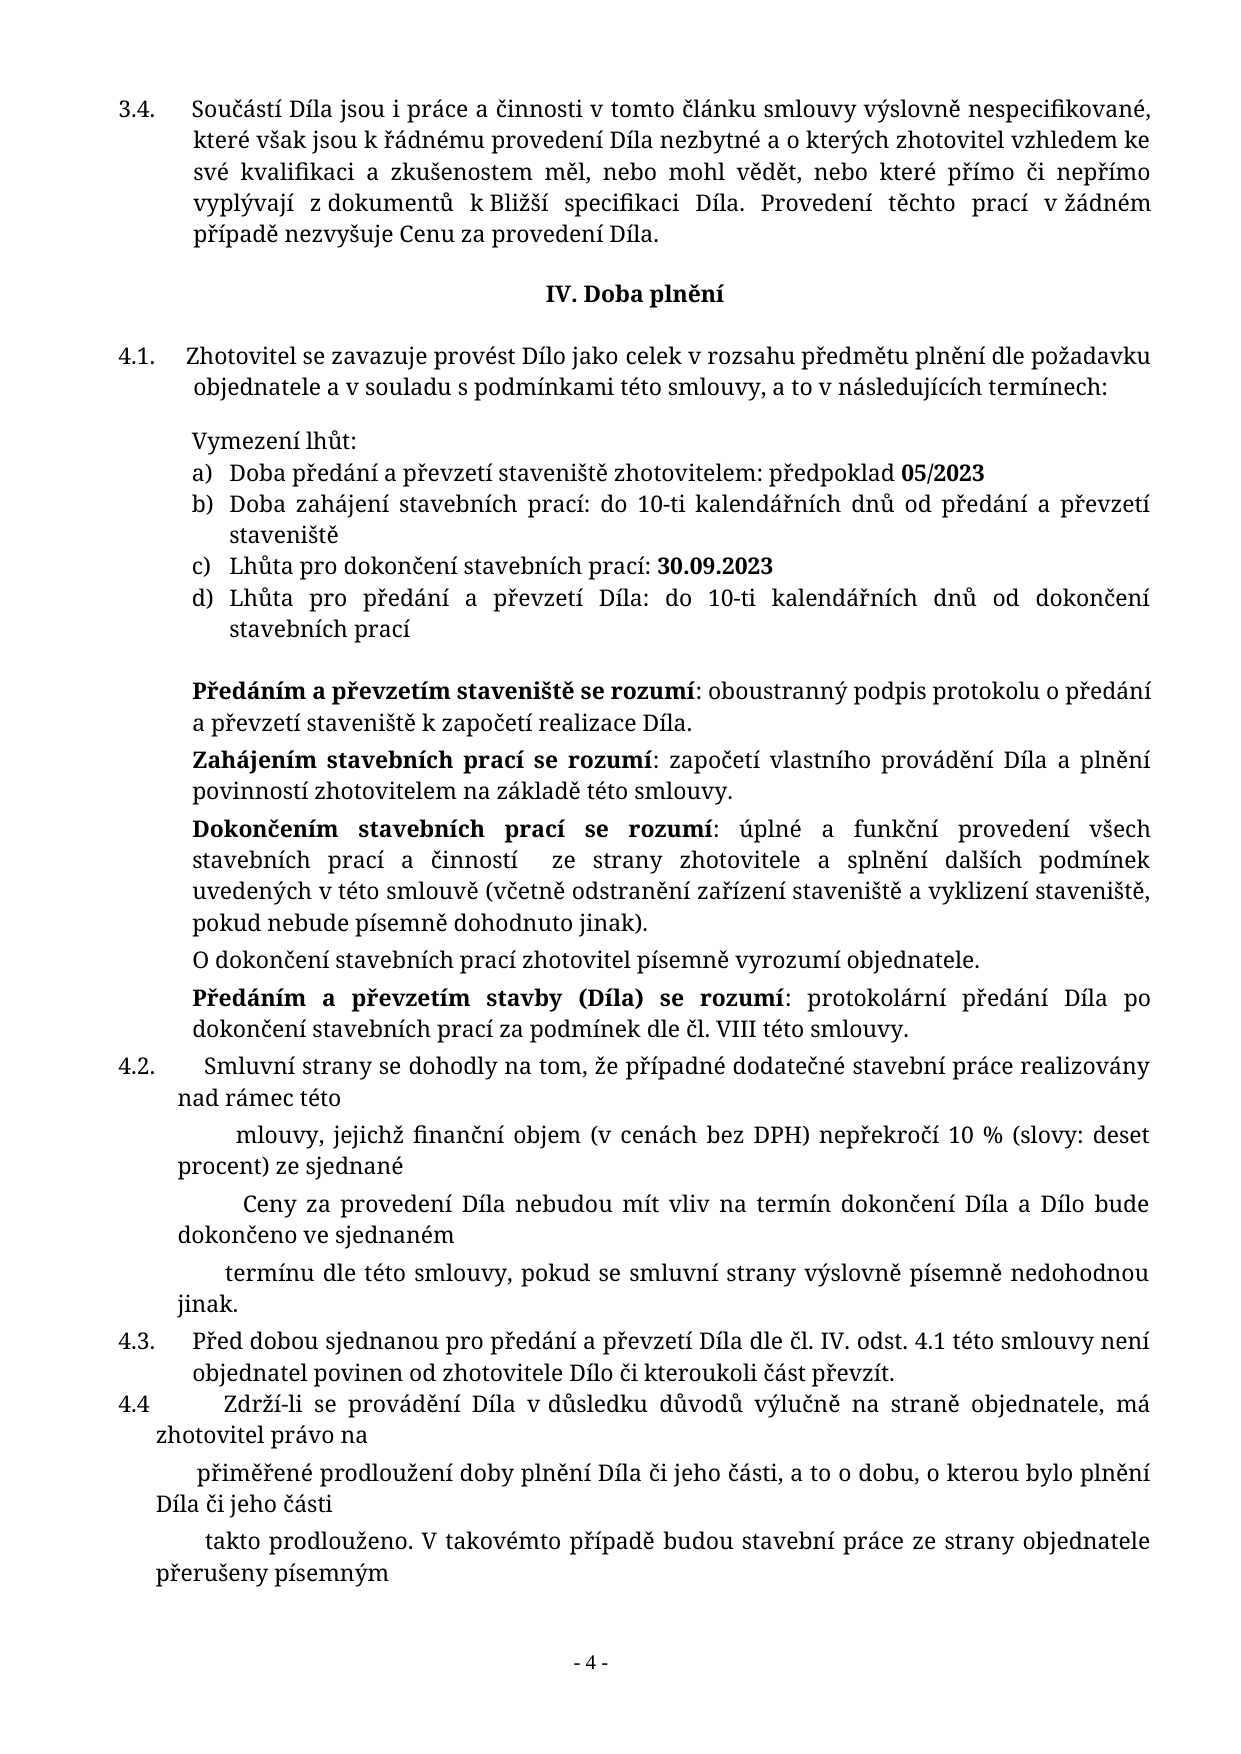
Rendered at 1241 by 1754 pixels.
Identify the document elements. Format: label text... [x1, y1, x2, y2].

text 3.4. Součástí Díla jsou i práce a činnosti v tomto článku smlouvy výslovně nespecifikované, které však jsou k řádnému provedení Díla nezbytné a o kterých zhotovitel vzhledem ke své kvalifikaci a zkušenostem měl, nebo mohl vědět, nebo které přímo či nepřímo vyplývají z dokumentů k Bližší specifikaci Díla. Provedení těchto prací v žádném případě nezvyšuje Cenu za provedení Díla. [118, 93, 1152, 249]
text 4.1. Zhotovitel se zavazuje provést Dílo jako celek v rozsahu předmětu plnění dle požadavku objednatele a v souladu s podmínkami této smlouvy, a to v následujících termínech: [118, 340, 1152, 403]
text 4.3. Před dobou sjednanou pro předání a převzetí Díla dle čl. IV. odst. 4.1 této smlouvy není objednatel povinen od zhotovitele Dílo či kteroukoli část převzít. [118, 1325, 1152, 1388]
list Lhůta pro dokončení stavebních prací: 30.09.2023 [192, 550, 1152, 582]
text termínu dle této smlouvy, pokud se smluvní strany výslovně písemně nedohodnou jinak. [118, 1257, 1152, 1319]
list Doba předání a převzetí staveniště zhotovitelem: předpoklad 05/2023 [192, 457, 1152, 488]
text Ceny za provedení Díla nebudou mít vliv na termín dokončení Díla a Dílo bude dokončeno ve sjednaném [118, 1188, 1152, 1250]
list Doba zahájení stavebních prací: do 10-ti kalendářních dnů od předání a převzetí staveniště [192, 488, 1152, 550]
text takto prodlouženo. V takovémto případě budou stavební práce ze strany objednatele přerušeny písemným [156, 1525, 1152, 1588]
text O dokončení stavebních prací zhotovitel písemně vyrozumí objednatele. [192, 944, 1152, 975]
text mlouvy, jejichž finanční objem (v cenách bez DPH) nepřekročí 10 % (slovy: deset procent) ze sjednané [118, 1119, 1152, 1182]
text Předáním a převzetím stavby (Díla) se rozumí: protokolární předání Díla po dokončení stavebních prací za podmínek dle čl. VIII této smlouvy. [192, 982, 1152, 1044]
text Vymezení lhůt: [177, 425, 1152, 457]
text IV. Doba plnění [118, 278, 1152, 309]
list Lhůta pro předání a převzetí Díla: do 10-ti kalendářních dnů od dokončení stavebních prací [192, 582, 1152, 644]
text Předáním a převzetím staveniště se rozumí: oboustranný podpis protokolu o předání a převzetí staveniště k započetí realizace Díla. [192, 675, 1152, 738]
text Dokončením stavebních prací se rozumí: úplné a funkční provedení všech stavebních prací a činností ze strany zhotovitele a splnění dalších podmínek uvedených v této smlouvě (včetně odstranění zařízení staveniště a vyklizení staveniště, pokud nebude písemně dohodnuto jinak). [192, 813, 1152, 938]
text 4.2. Smluvní strany se dohodly na tom, že případné dodatečné stavební práce realizovány nad rámec této [118, 1050, 1152, 1113]
list Zdrží-li se provádění Díla v důsledku důvodů výlučně na straně objednatele, má zhotovitel právo na [118, 1388, 1152, 1450]
text Zahájením stavebních prací se rozumí: započetí vlastního provádění Díla a plnění povinností zhotovitelem na základě této smlouvy. [192, 744, 1152, 807]
text přiměřené prodloužení doby plnění Díla či jeho části, a to o dobu, o kterou bylo plnění Díla či jeho části [156, 1457, 1152, 1519]
